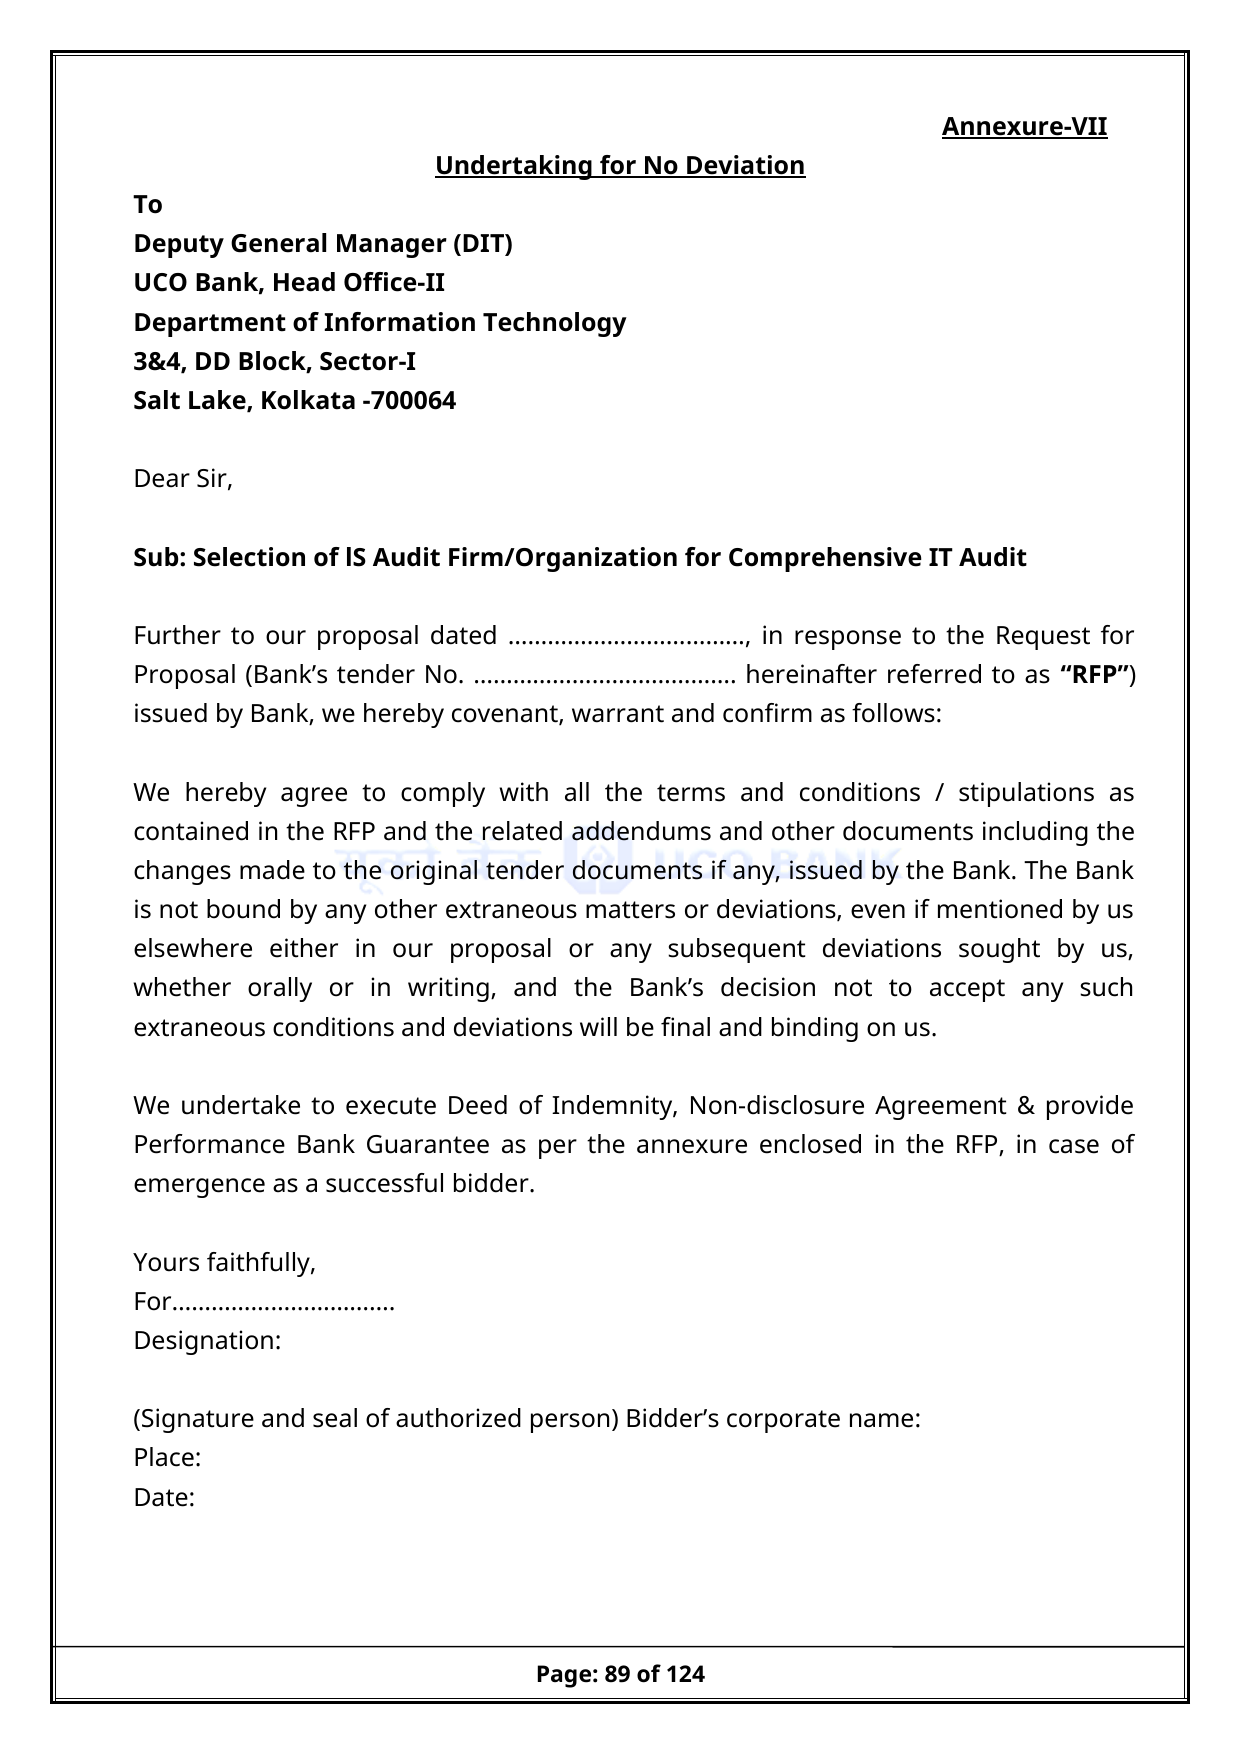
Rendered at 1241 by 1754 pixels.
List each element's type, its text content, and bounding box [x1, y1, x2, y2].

text Sub: Selection of lS Audit Firm/Organization for Comprehensive IT Audit [133, 539, 1136, 573]
text Dear Sir, [133, 461, 1136, 495]
text Further to our proposal dated ………………………………, in response to the Request for Proposal (Bank’s tender No. …………………………………. hereinafter referred to as “RFP”) issued by Bank, we hereby covenant, warrant and confirm as follows: [133, 617, 1136, 730]
text Undertaking for No Deviation [103, 147, 1137, 182]
text 3&4, DD Block, Sector-I [133, 343, 1136, 377]
text Department of Information Technology [133, 304, 1136, 338]
text Date: [133, 1479, 1104, 1513]
text Yours faithfully, [133, 1244, 1136, 1278]
text We hereby agree to comply with all the terms and conditions / stipulations as contained in the RFP and the related addendums and other documents including the changes made to the original tender documents if any, issued by the Bank. The Bank is not bound by any other extraneous matters or deviations, even if mentioned by us elsewhere either in our proposal or any subsequent deviations sought by us, whether orally or in writing, and the Bank’s decision not to accept any such extraneous conditions and deviations will be final and binding on us. [133, 774, 1136, 1043]
text We undertake to execute Deed of Indemnity, Non-disclosure Agreement & provide Performance Bank Guarantee as per the annexure enclosed in the RFP, in case of emergence as a successful bidder. [133, 1087, 1136, 1200]
text To [133, 187, 1136, 221]
text Salt Lake, Kolkata -700064 [133, 382, 1136, 417]
text Deputy General Manager (DIT) [133, 226, 1136, 260]
text UCO Bank, Head Office-II [133, 265, 1136, 299]
text (Signature and seal of authorized person) Bidder’s corporate name: [133, 1401, 1136, 1435]
text Place: [133, 1440, 1104, 1474]
text Annexure-VII [151, 108, 1107, 142]
text Designation: [133, 1322, 1136, 1357]
text For……………………………. [133, 1283, 1136, 1317]
